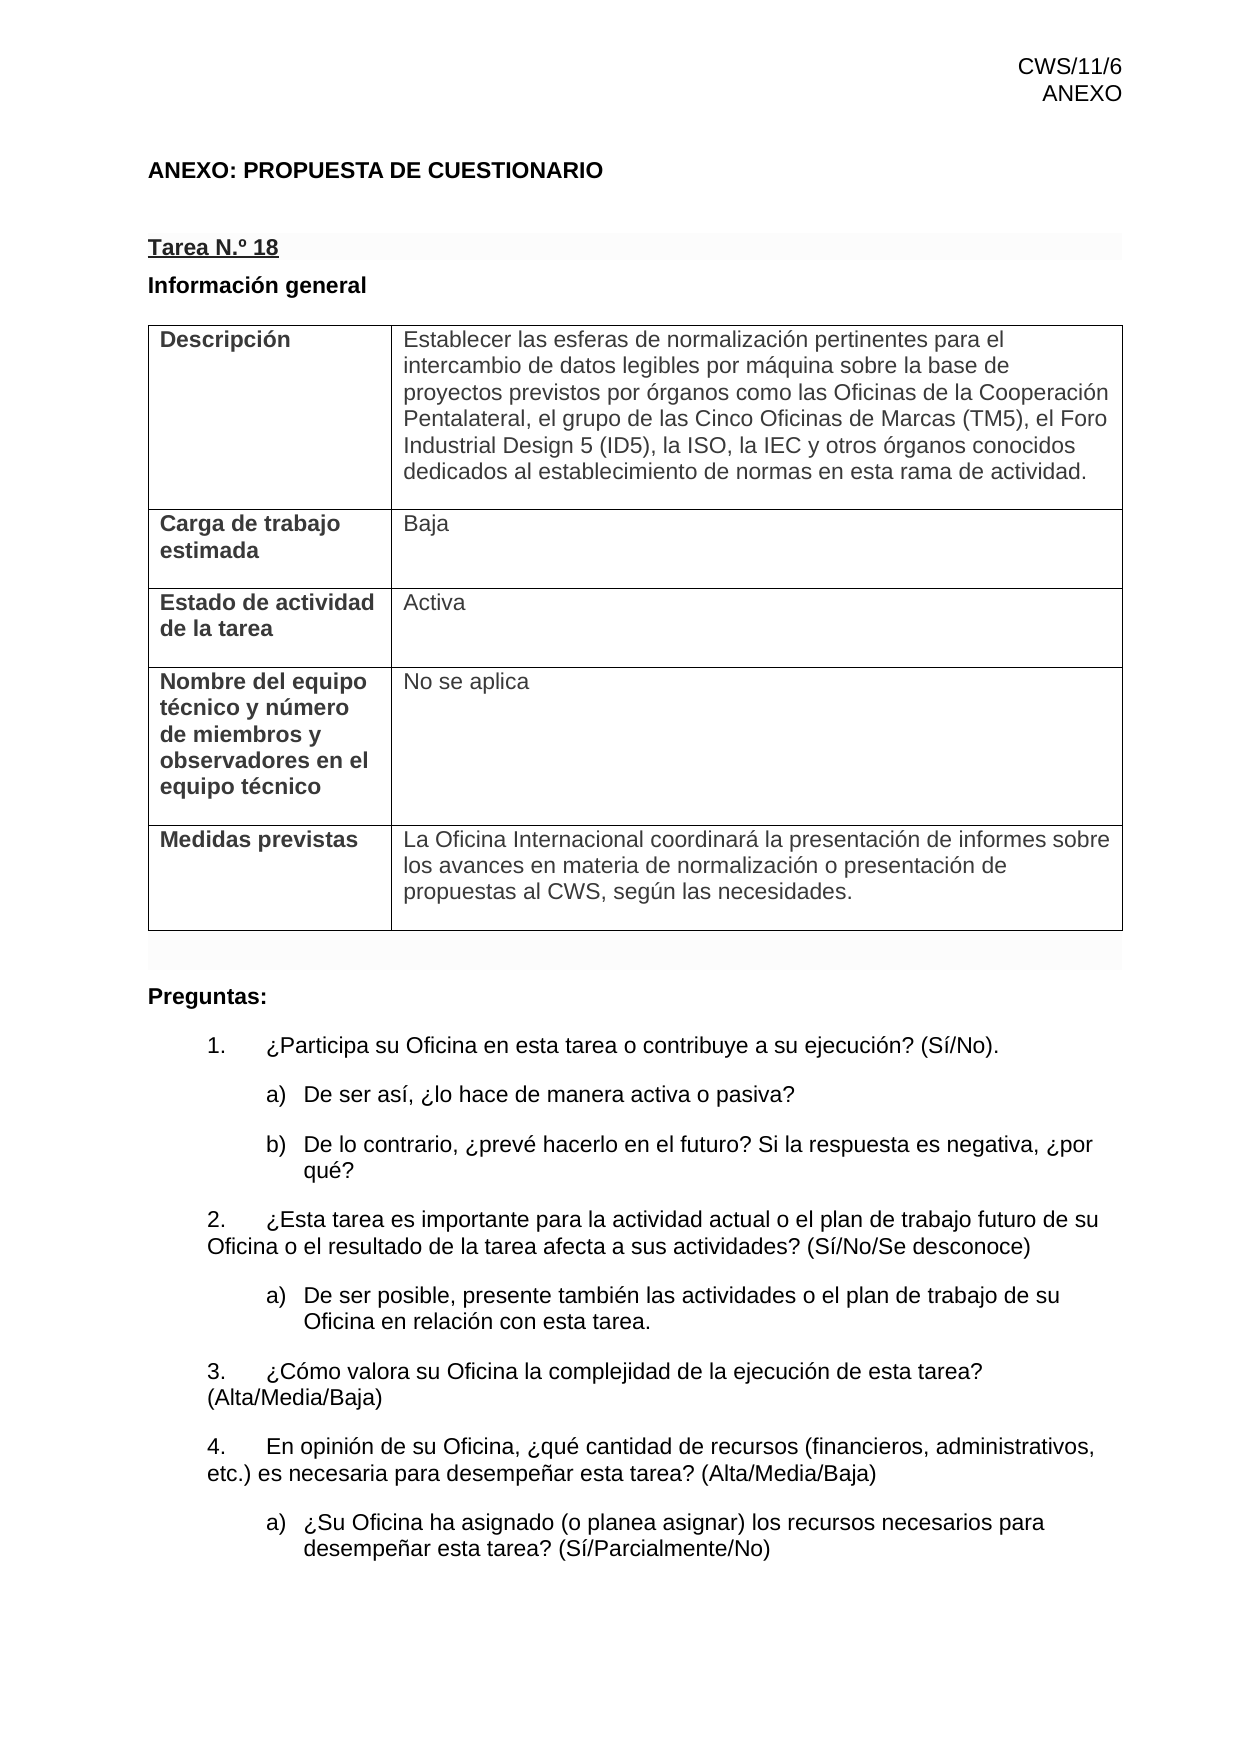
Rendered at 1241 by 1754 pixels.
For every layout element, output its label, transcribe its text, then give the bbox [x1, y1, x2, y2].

table_cell Estado de actividad de la tarea [149, 589, 391, 667]
list ¿Esta tarea es importante para la actividad actual o el plan de trabajo futuro de su Oficina o el resultado de la tarea afecta a sus actividades? (Sí/No/Se desconoce) [207, 1206, 1122, 1259]
subtitle Anexo: Propuesta de cuestionario [148, 157, 1122, 183]
table_cell Carga de trabajo estimada [149, 510, 391, 588]
table_cell Nombre del equipo técnico y número de miembros y observadores en el equipo técnico [149, 668, 391, 824]
table_cell La Oficina Internacional coordinará la presentación de informes sobre los avances en materia de normalización o presentación de propuestas al CWS, según las necesidades. [392, 826, 1122, 930]
subtitle Tarea N.º 18 [148, 233, 1122, 260]
list De ser así, ¿lo hace de manera activa o pasiva? [266, 1081, 1122, 1108]
table_cell Medidas previstas [149, 826, 391, 930]
list ¿Participa su Oficina en esta tarea o contribuye a su ejecución? (Sí/No). [207, 1032, 1122, 1058]
text Información general [148, 272, 1122, 299]
table_header Establecer las esferas de normalización pertinentes para el intercambio de datos legibles por máquina sobre la base de proyectos previstos por órganos como las Oficinas de la Cooperación Pentalateral, el grupo de las Cinco Oficinas de Marcas (TM5), el Foro Industrial Design 5 (ID5), la ISO, la IEC y otros órganos conocidos dedicados al establecimiento de normas en esta rama de actividad. [392, 326, 1122, 509]
table_cell Baja [392, 510, 1122, 588]
list ¿Su Oficina ha asignado (o planea asignar) los recursos necesarios para desempeñar esta tarea? (Sí/Parcialmente/No) [266, 1509, 1122, 1562]
table_cell Activa [392, 589, 1122, 667]
list En opinión de su Oficina, ¿qué cantidad de recursos (financieros, administrativos, etc.) es necesaria para desempeñar esta tarea? (Alta/Media/Baja) [207, 1433, 1122, 1486]
list ¿Cómo valora su Oficina la complejidad de la ejecución de esta tarea? (Alta/Media/Baja) [207, 1358, 1122, 1410]
table_cell No se aplica [392, 668, 1122, 824]
table_header Descripción [149, 326, 391, 509]
list Preguntas: [148, 983, 1122, 1009]
list De ser posible, presente también las actividades o el plan de trabajo de su Oficina en relación con esta tarea. [266, 1282, 1122, 1335]
list De lo contrario, ¿prevé hacerlo en el futuro? Si la respuesta es negativa, ¿por qué? [266, 1131, 1122, 1183]
